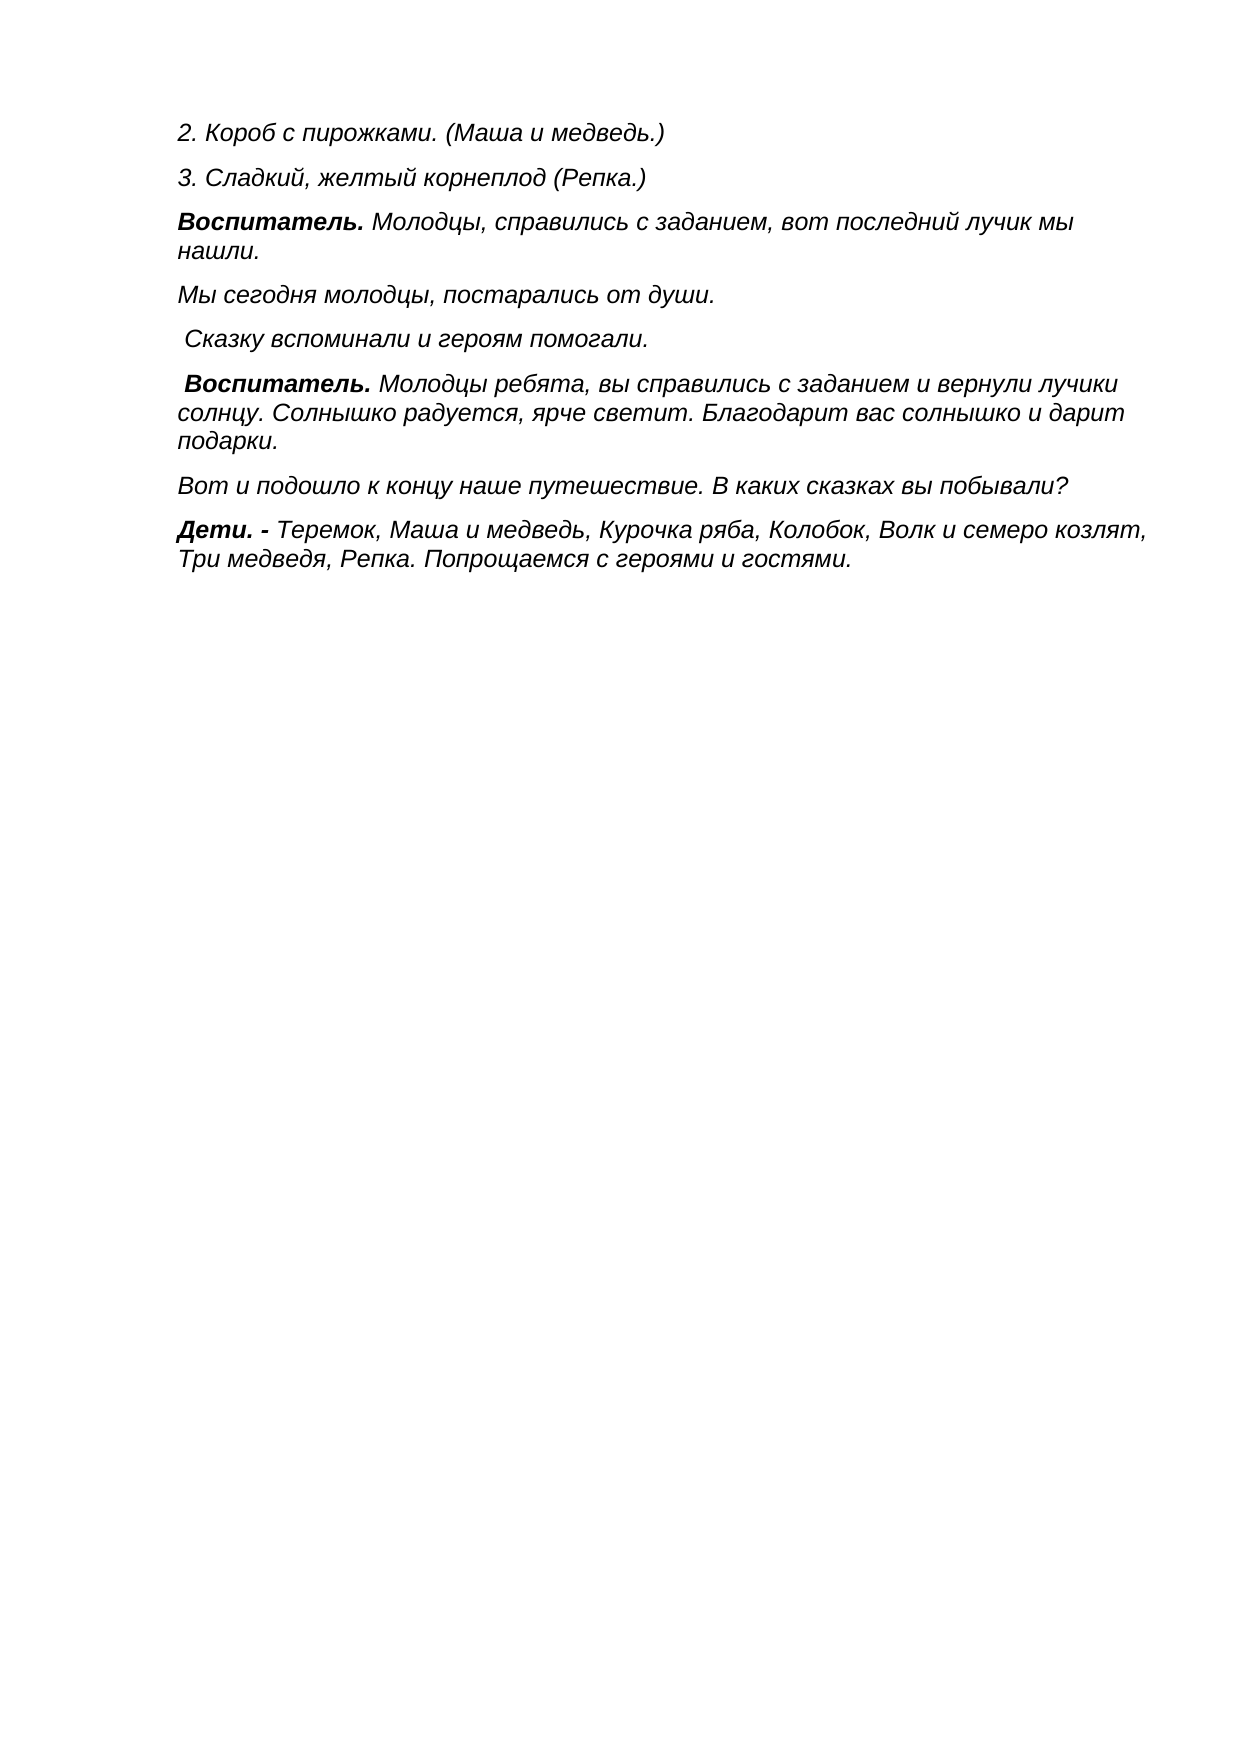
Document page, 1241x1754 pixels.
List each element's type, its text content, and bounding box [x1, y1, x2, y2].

text Дети. - Теремок, Маша и медведь, Курочка ряба, Колобок, Волк и семеро козлят, Три медведя, Репка. Попрощаемся с героями и гостями. [177, 515, 1152, 572]
text Вот и подошло к концу наше путешествие. В каких сказках вы побывали? [177, 471, 1152, 499]
text 3. Сладкий, желтый корнеплод (Репка.) [177, 162, 1152, 191]
text 2. Короб с пирожками. (Маша и медведь.) [177, 118, 1152, 147]
text Воспитатель. Молодцы ребята, вы справились с заданием и вернули лучики солнцу. Солнышко радуется, ярче светит. Благодарит вас солнышко и дарит подарки. [177, 369, 1152, 455]
text Воспитатель. Молодцы, справились с заданием, вот последний лучик мы нашли. [177, 207, 1152, 264]
text Сказку вспоминали и героям помогали. [177, 324, 1152, 353]
text Мы сегодня молодцы, постарались от души. [177, 280, 1152, 309]
